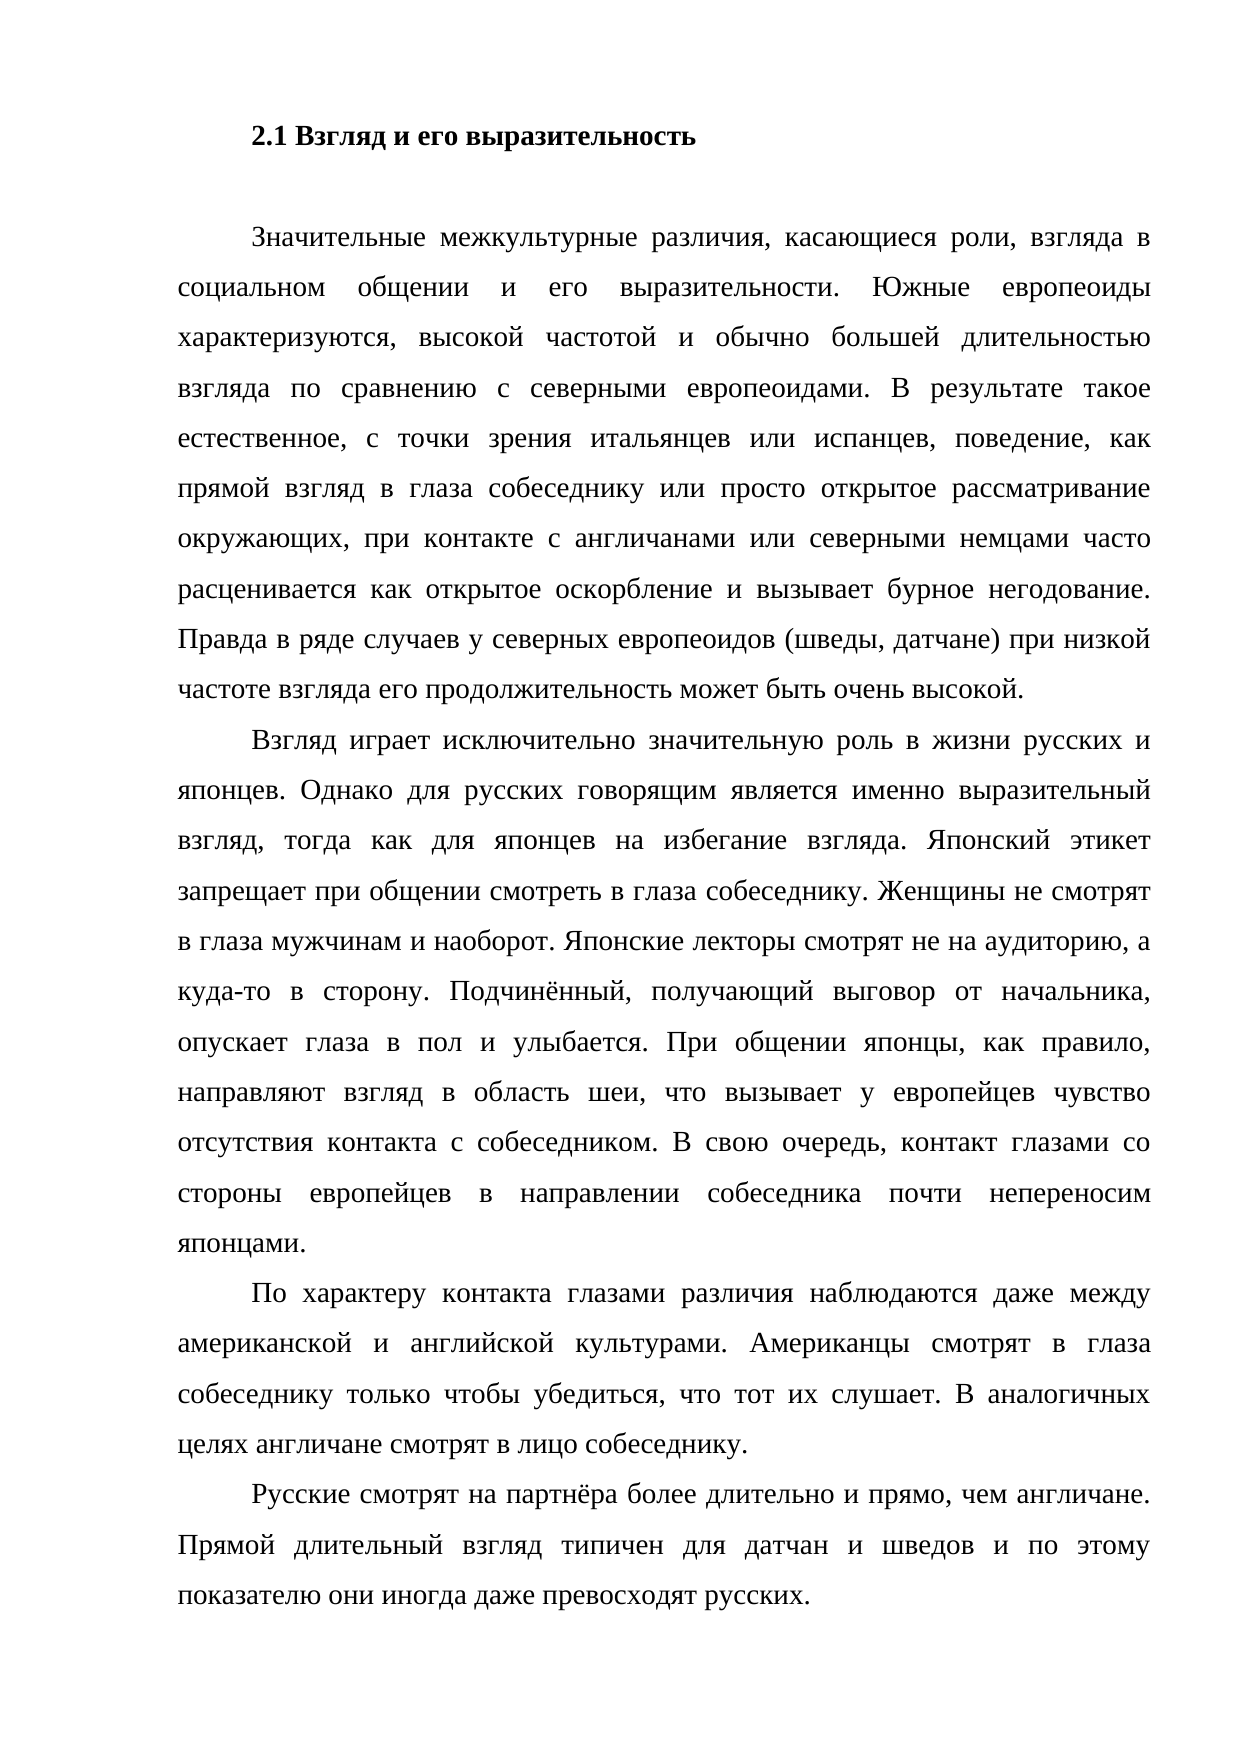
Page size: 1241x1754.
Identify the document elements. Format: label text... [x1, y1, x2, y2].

text По характеру контакта глазами различия наблюдаются даже между американской и английской культурами. Американцы смотрят в глаза собеседнику только чтобы убедиться, что тот их слушает. В аналогичных целях англичане смотрят в лицо собеседнику. [177, 1275, 1152, 1460]
text Русские смотрят на партнёра более длительно и прямо, чем англичане. Прямой длительный взгляд типичен для датчан и шведов и по этому показателю они иногда даже превосходят русских. [177, 1477, 1152, 1611]
text 2.1 Взгляд и его выразительность [177, 118, 1152, 152]
text Взгляд играет исключительно значительную роль в жизни русских и японцев. Однако для русских говорящим является именно выразительный взгляд, тогда как для японцев на избегание взгляда. Японский этикет запрещает при общении смотреть в глаза собеседнику. Женщины не смотрят в глаза мужчинам и наоборот. Японские лекторы смотрят не на аудиторию, а куда-то в сторону. Подчинённый, получающий выговор от начальника, опускает глаза в пол и улыбается. При общении японцы, как правило, направляют взгляд в область шеи, что вызывает у европейцев чувство отсутствия контакта с собеседником. В свою очередь, контакт глазами со стороны европейцев в направлении собеседника почти непереносим японцами. [177, 722, 1152, 1258]
text Значительные межкультурные различия, касающиеся роли, взгляда в социальном общении и его выразительности. Южные европеоиды характеризуются, высокой частотой и обычно большей длительностью взгляда по сравнению с северными европеоидами. В результате такое естественное, с точки зрения итальянцев или испанцев, поведение, как прямой взгляд в глаза собеседнику или просто открытое рассматривание окружающих, при контакте с англичанами или северными немцами часто расценивается как открытое оскорбление и вызывает бурное негодование. Правда в ряде случаев у северных европеоидов (шведы, датчане) при низкой частоте взгляда его продолжительность может быть очень высокой. [177, 219, 1152, 705]
